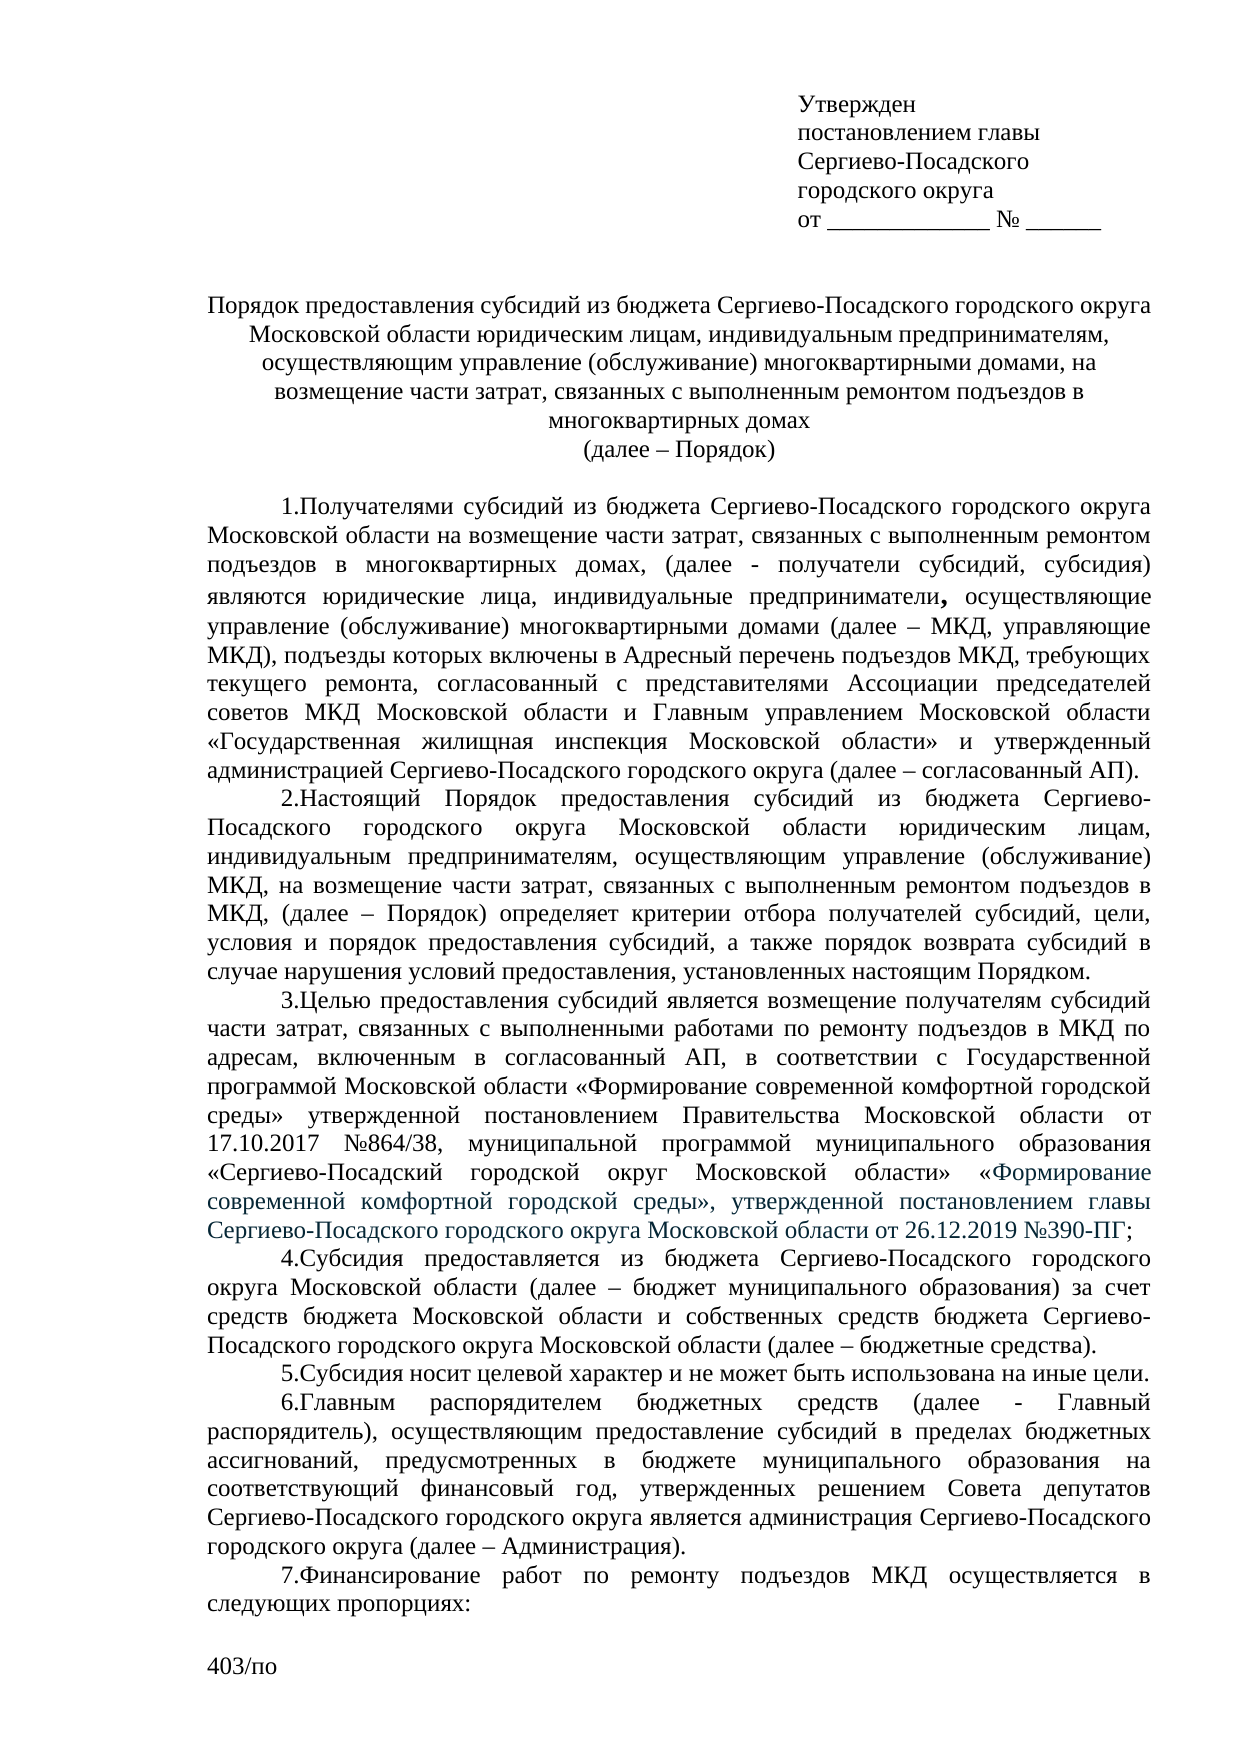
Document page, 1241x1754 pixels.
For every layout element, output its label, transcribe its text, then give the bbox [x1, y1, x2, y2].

text Сергиево-Посадского городского округа [797, 146, 1152, 204]
text (далее – Порядок) [207, 434, 1152, 462]
text от _____________ № ______ [797, 204, 1152, 232]
text 2.Настоящий Порядок предоставления субсидий из бюджета Сергиево-Посадского городского округа Московской области юридическим лицам, индивидуальным предпринимателям, осуществляющим управление (обслуживание) МКД, на возмещение части затрат, связанных с выполненным ремонтом подъездов в МКД, (далее – Порядок) определяет критерии отбора получателей субсидий, цели, условия и порядок предоставления субсидий, а также порядок возврата субсидий в случае нарушения условий предоставления, установленных настоящим Порядком. [207, 783, 1152, 985]
text 6.Главным распорядителем бюджетных средств (далее - Главный распорядитель), осуществляющим предоставление субсидий в пределах бюджетных ассигнований, предусмотренных в бюджете муниципального образования на соответствующий финансовый год, утвержденных решением Совета депутатов Сергиево-Посадского городского округа является администрация Сергиево-Посадского городского округа (далее – Администрация). [207, 1387, 1152, 1560]
text Порядок предоставления субсидий из бюджета Сергиево-Посадского городского округа Московской области юридическим лицам, индивидуальным предпринимателям, осуществляющим управление (обслуживание) многоквартирными домами, на возмещение части затрат, связанных с выполненным ремонтом подъездов в многоквартирных домах [207, 290, 1152, 434]
text 4.Субсидия предоставляется из бюджета Сергиево-Посадского городского округа Московской области (далее – бюджет муниципального образования) за счет средств бюджета Московской области и собственных средств бюджета Сергиево-Посадского городского округа Московской области (далее – бюджетные средства). [207, 1243, 1152, 1358]
text постановлением главы [797, 117, 1152, 146]
text 7.Финансирование работ по ремонту подъездов МКД осуществляется в следующих пропорциях: [207, 1560, 1152, 1617]
text Утвержден [797, 89, 1152, 117]
text 5.Субсидия носит целевой характер и не может быть использована на иные цели. [207, 1358, 1152, 1387]
text 1.Получателями субсидий из бюджета Сергиево-Посадского городского округа Московской области на возмещение части затрат, связанных с выполненным ремонтом подъездов в многоквартирных домах, (далее - получатели субсидий, субсидия) являются юридические лица, индивидуальные предприниматели, осуществляющие управление (обслуживание) многоквартирными домами (далее – МКД, управляющие МКД), подъезды которых включены в Адресный перечень подъездов МКД, требующих текущего ремонта, согласованный с представителями Ассоциации председателей советов МКД Московской области и Главным управлением Московской области «Государственная жилищная инспекция Московской области» и утвержденный администрацией Сергиево-Посадского городского округа (далее – согласованный АП). [207, 491, 1152, 783]
text 3.Целью предоставления субсидий является возмещение получателям субсидий части затрат, связанных с выполненными работами по ремонту подъездов в МКД по адресам, включенным в согласованный АП, в соответствии с Государственной программой Московской области «Формирование современной комфортной городской среды» утвержденной постановлением Правительства Московской области от 17.10.2017 №864/38, муниципальной программой муниципального образования «Сергиево-Посадский городской округ Московской области» «Формирование современной комфортной городской среды», утвержденной постановлением главы Сергиево-Посадского городского округа Московской области от 26.12.2019 №390-ПГ; [207, 985, 1152, 1243]
